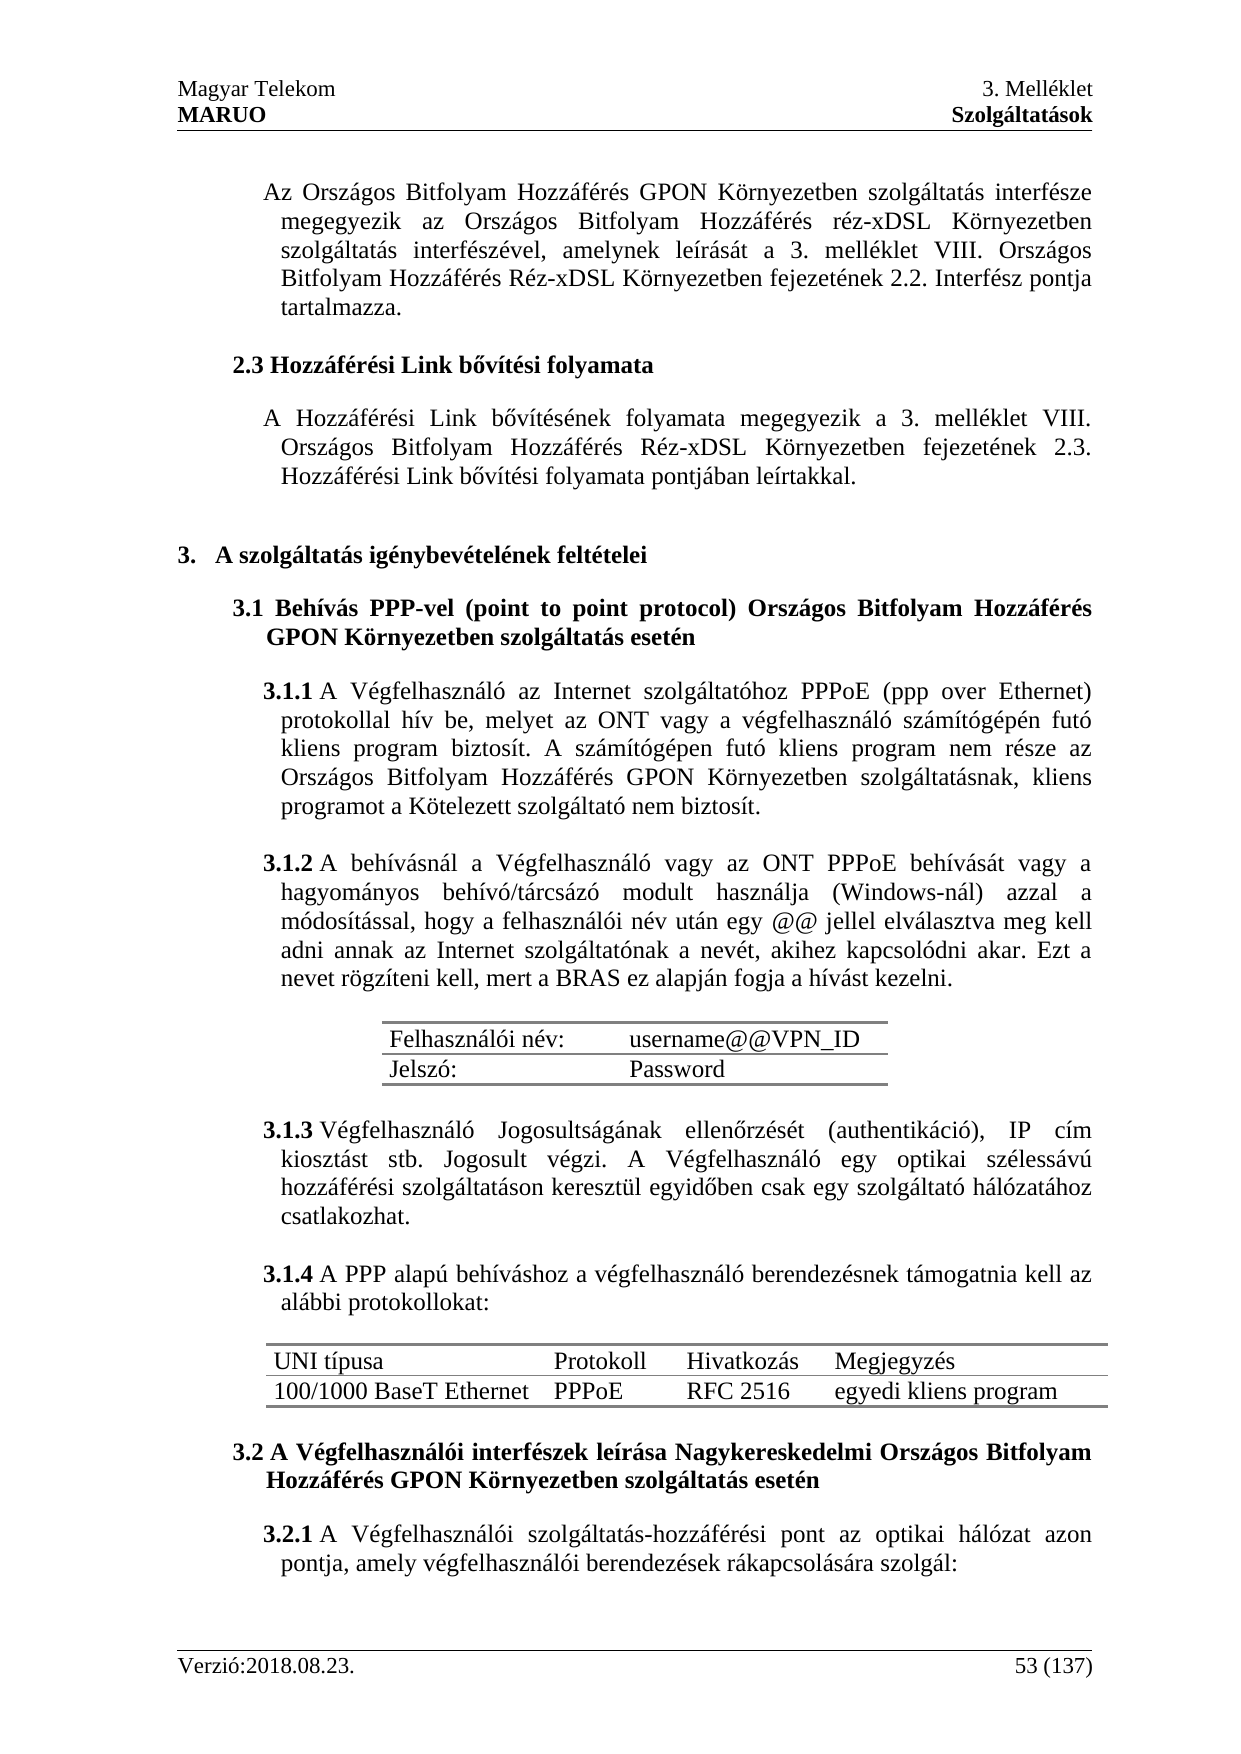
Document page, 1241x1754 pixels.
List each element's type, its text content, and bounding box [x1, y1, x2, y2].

text 3.1.4 A PPP alapú behíváshoz a végfelhasználó berendezésnek támogatnia kell az alábbi protokollokat: [263, 1259, 1092, 1316]
table_header Protokoll [546, 1346, 679, 1374]
table_cell PPPoE [546, 1376, 679, 1405]
text 3.1.2 A behívásnál a Végfelhasználó vagy az ONT PPPoE behívását vagy a hagyományos behívó/tárcsázó modult használja (Windows-nál) azzal a módosítással, hogy a felhasználói név után egy @ jellel elválasztva meg kell adni annak az Internet szolgáltatónak a nevét, akihez kapcsolódni akar. Ezt a nevet rögzíteni kell, mert a BRAS ez alapján fogja a hívást kezelni. [263, 848, 1092, 992]
text 3.1.1 A Végfelhasználó az Internet szolgáltatóhoz PPPoE (ppp over Ethernet) protokollal hív be, melyet az ONT vagy a végfelhasználó számítógépén futó kliens program biztosít. A számítógépen futó kliens program nem része az Országos Bitfolyam Hozzáférés GPON Környezetben szolgáltatásnak, kliens programot a Kötelezett szolgáltató nem biztosít. [263, 676, 1092, 820]
text 3.2 A Végfelhasználói interfészek leírása Nagykereskedelmi Országos Bitfolyam Hozzáférés GPON Környezetben szolgáltatás esetén [232, 1437, 1092, 1494]
text 3.1 Behívás PPP-vel (point to point protocol) Országos Bitfolyam Hozzáférés GPON Környezetben szolgáltatás esetén [232, 593, 1092, 651]
table_header Megjegyzés [827, 1346, 1107, 1374]
table_cell egyedi kliens program [827, 1376, 1107, 1405]
table_header username@VPN_ID [622, 1024, 888, 1053]
table_header Felhasználói név: [382, 1024, 622, 1053]
text Az Országos Bitfolyam Hozzáférés GPON Környezetben szolgáltatás interfésze megegyezik az Országos Bitfolyam Hozzáférés réz-xDSL Környezetben szolgáltatás interfészével, amelynek leírását a 3. melléklet VIII. Országos Bitfolyam Hozzáférés Réz-xDSL Környezetben fejezetének 2.2. Interfész pontja tartalmazza. [263, 177, 1092, 321]
text A Hozzáférési Link bővítésének folyamata megegyezik a 3. melléklet VIII. Országos Bitfolyam Hozzáférés Réz-xDSL Környezetben fejezetének 2.3. Hozzáférési Link bővítési folyamata pontjában leírtakkal. [263, 403, 1092, 490]
table_cell Password [622, 1055, 888, 1083]
table_header Hivatkozás [679, 1346, 827, 1374]
text 3.2.1 A Végfelhasználói szolgáltatás-hozzáférési pont az optikai hálózat azon pontja, amely végfelhasználói berendezések rákapcsolására szolgál: [263, 1519, 1092, 1577]
text 3.1.3 Végfelhasználó Jogosultságának ellenőrzését (authentikáció), IP cím kiosztást stb. Jogosult végzi. A Végfelhasználó egy optikai szélessávú hozzáférési szolgáltatáson keresztül egyidőben csak egy szolgáltató hálózatához csatlakozhat. [263, 1115, 1092, 1230]
table_header UNI típusa [266, 1346, 546, 1374]
subtitle A szolgáltatás igénybevételének feltételei [177, 540, 1092, 568]
table_cell 100/1000 BaseT Ethernet [266, 1376, 546, 1405]
table_cell Jelszó: [382, 1055, 622, 1083]
table_cell RFC 2516 [679, 1376, 827, 1405]
text 2.3 Hozzáférési Link bővítési folyamata [232, 350, 1092, 378]
